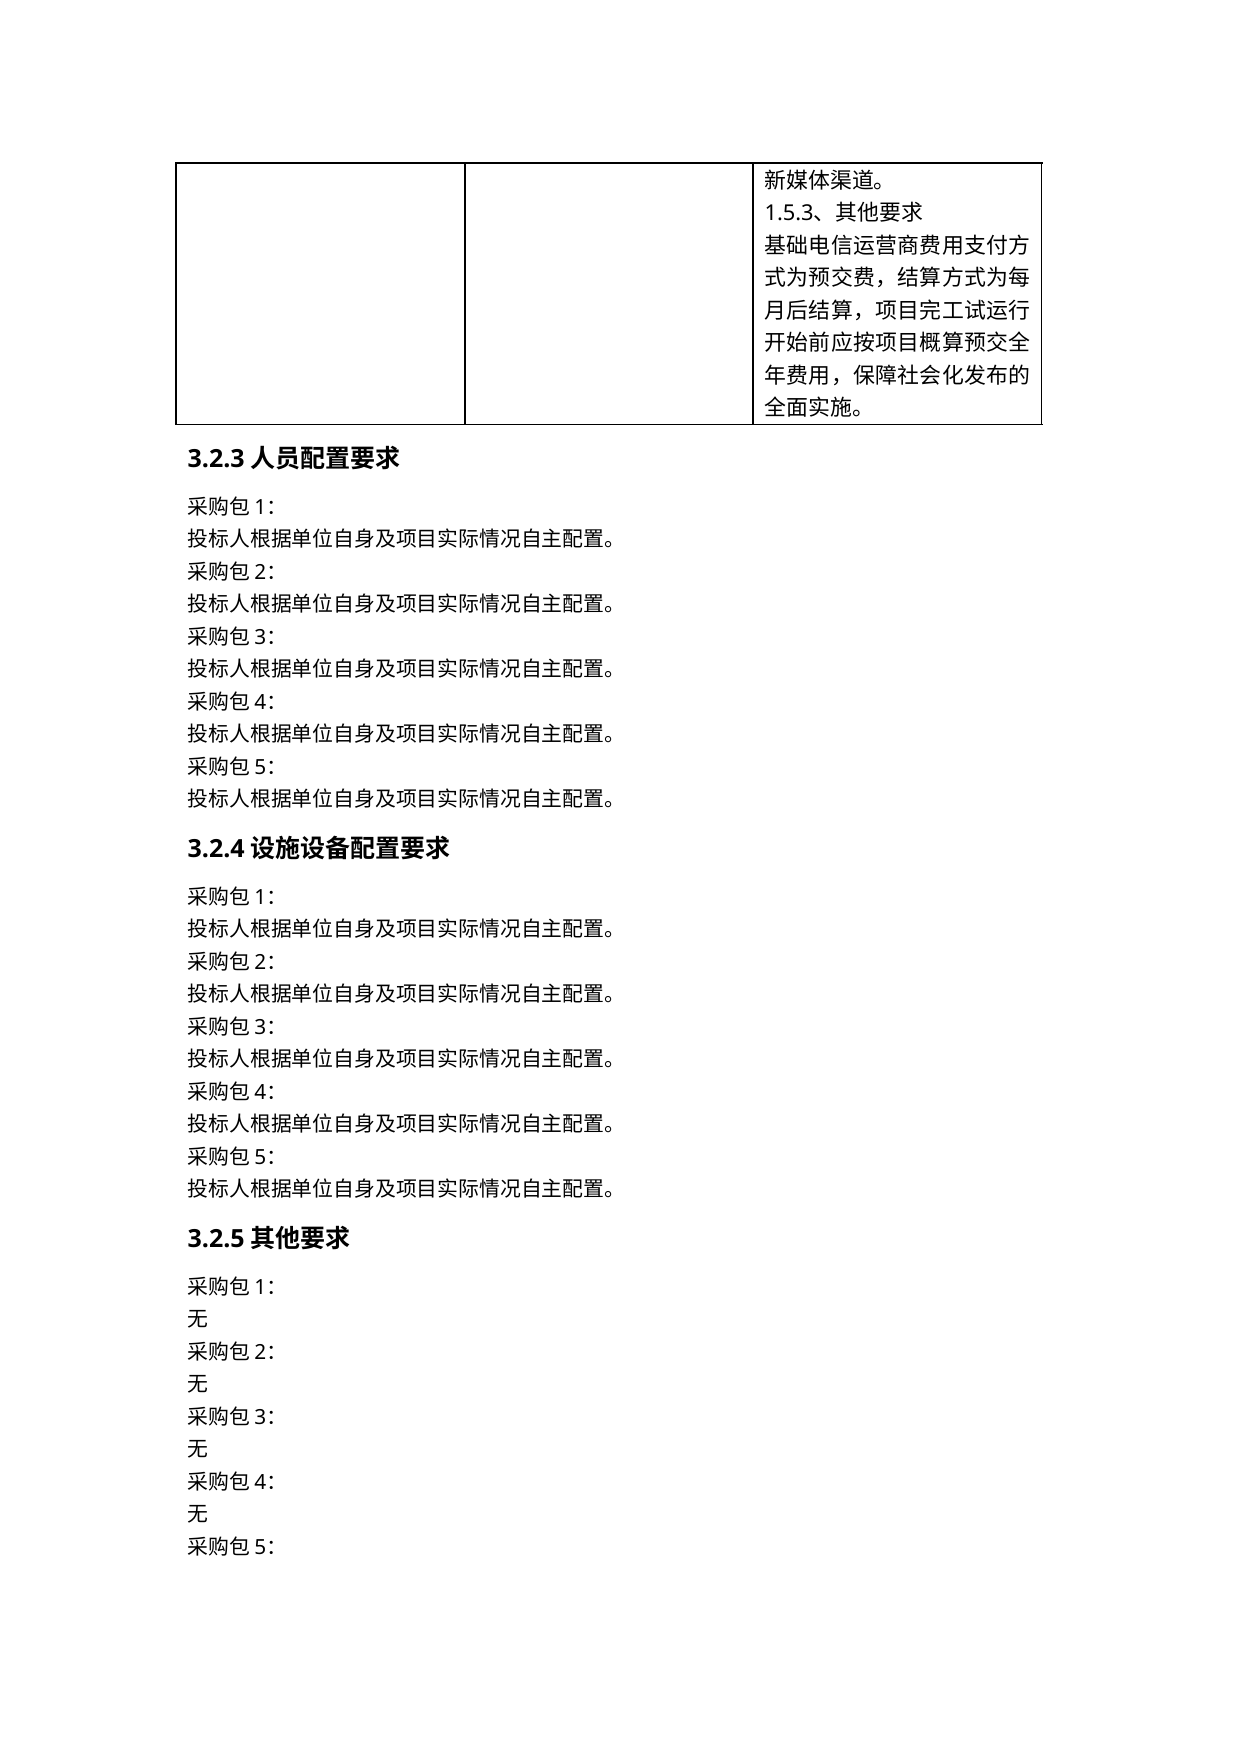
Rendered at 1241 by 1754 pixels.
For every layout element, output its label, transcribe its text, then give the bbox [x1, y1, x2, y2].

text 采购包5： [187, 1140, 1053, 1173]
text 采购包3： [187, 1400, 1053, 1433]
text 投标人根据单位自身及项目实际情况自主配置。 [187, 523, 1053, 555]
text 采购包5： [187, 750, 1053, 783]
text 投标人根据单位自身及项目实际情况自主配置。 [187, 1173, 1053, 1205]
text 投标人根据单位自身及项目实际情况自主配置。 [187, 653, 1053, 685]
text 采购包2： [187, 945, 1053, 978]
text 采购包3： [187, 1010, 1053, 1043]
text 无 [187, 1498, 1053, 1530]
text 无 [187, 1433, 1053, 1465]
text 采购包2： [187, 1335, 1053, 1368]
table_cell [466, 164, 752, 423]
table_cell 1 [177, 164, 464, 423]
text 采购包5： [187, 1530, 1053, 1563]
text 投标人根据单位自身及项目实际情况自主配置。 [187, 588, 1053, 620]
text 采购包4： [187, 1075, 1053, 1108]
text 采购包1： [187, 880, 1053, 913]
text 3.2.3人员配置要求 [187, 425, 1053, 490]
text 投标人根据单位自身及项目实际情况自主配置。 [187, 913, 1053, 945]
text 投标人根据单位自身及项目实际情况自主配置。 [187, 1108, 1053, 1140]
text 3.2.5其他要求 [187, 1205, 1053, 1270]
text 无 [187, 1303, 1053, 1335]
text 投标人根据单位自身及项目实际情况自主配置。 [187, 1043, 1053, 1075]
text 投标人根据单位自身及项目实际情况自主配置。 [187, 783, 1053, 815]
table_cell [754, 164, 1041, 423]
text 采购包1： [187, 1270, 1053, 1303]
text 采购包2： [187, 555, 1053, 588]
text 3.2.4设施设备配置要求 [187, 815, 1053, 880]
text 无 [187, 1368, 1053, 1400]
text 采购包4： [187, 685, 1053, 718]
text 投标人根据单位自身及项目实际情况自主配置。 [187, 978, 1053, 1010]
text 采购包4： [187, 1465, 1053, 1498]
text 采购包1： [187, 490, 1053, 523]
text 投标人根据单位自身及项目实际情况自主配置。 [187, 718, 1053, 750]
text 采购包3： [187, 620, 1053, 653]
